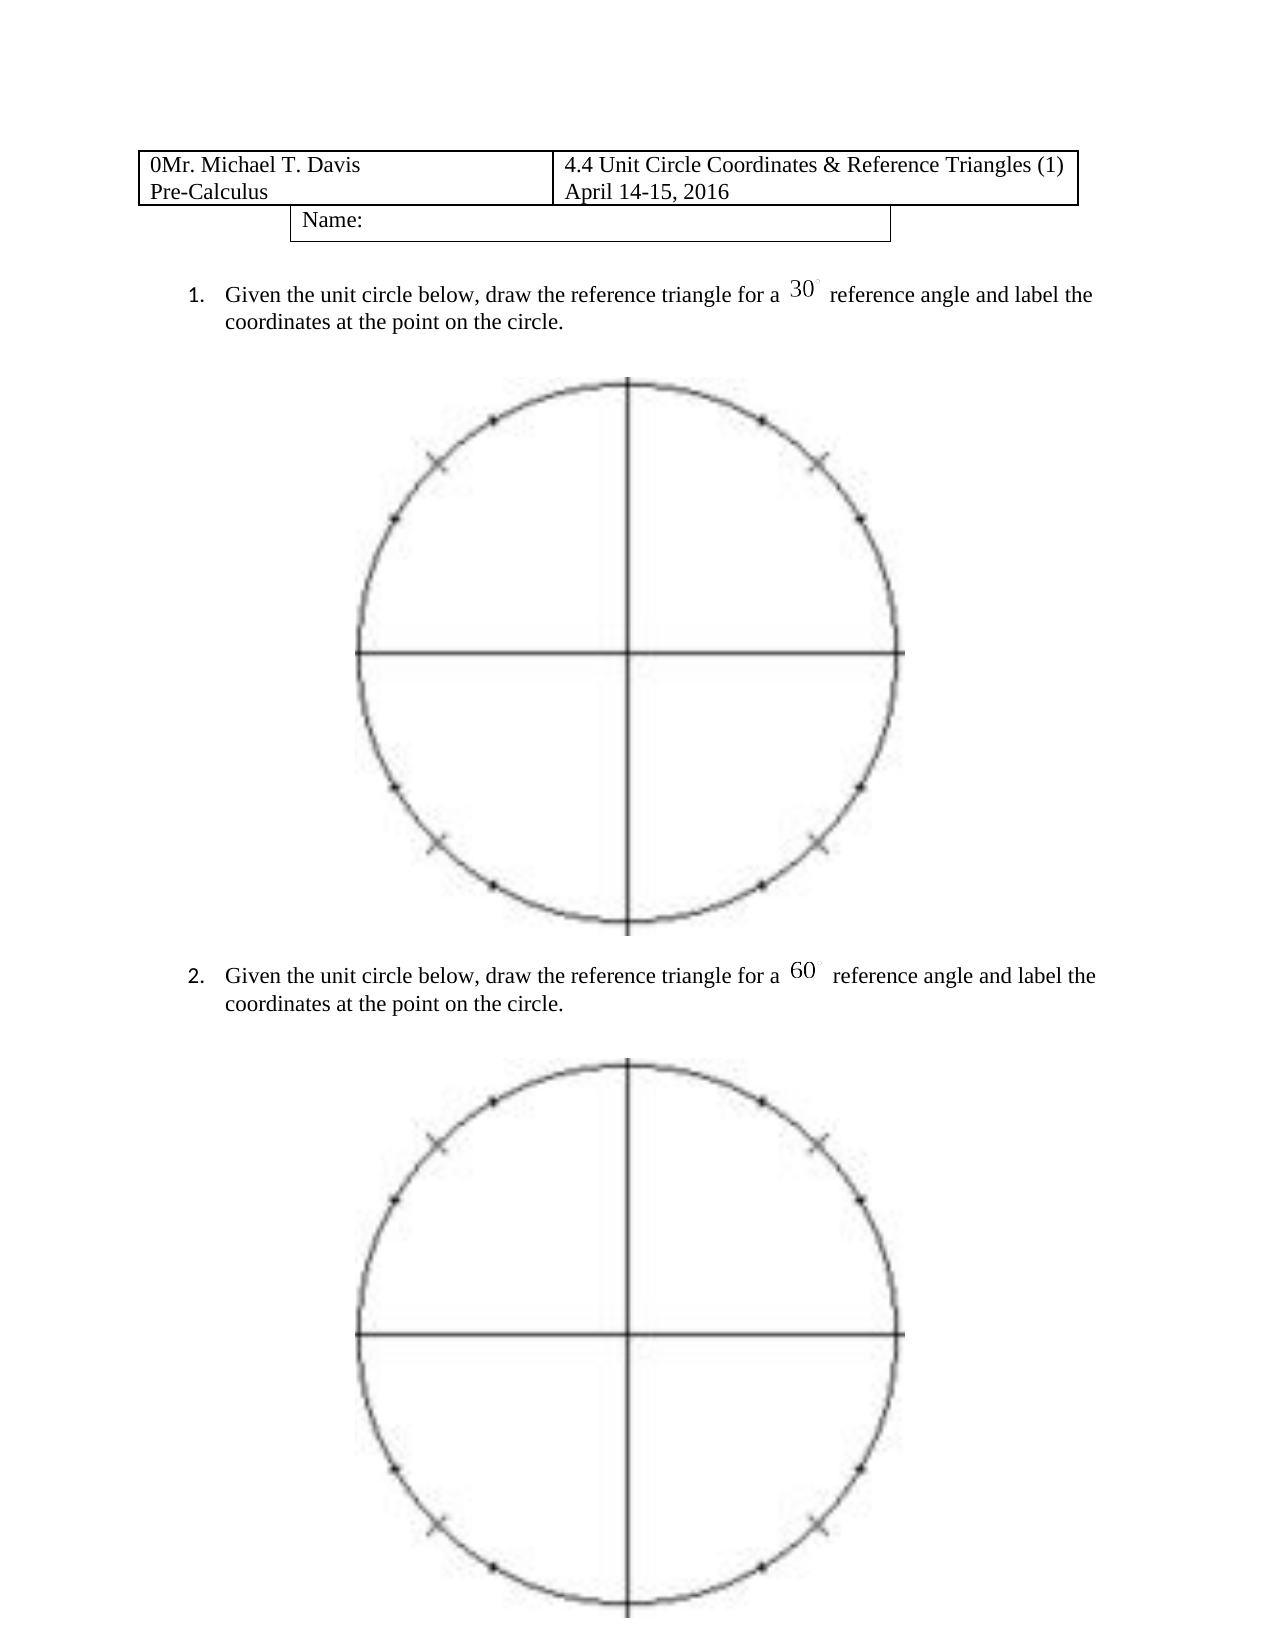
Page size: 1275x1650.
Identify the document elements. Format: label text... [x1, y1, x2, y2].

table_header 0Mr. Michael T. Davis Pre-Calculus [140, 152, 552, 204]
picture [351, 1058, 903, 1614]
table_header 4.4 Unit Circle Coordinates & Reference Triangles (1) April 14-15, 2016 [554, 152, 1077, 204]
list Given the unit circle below, draw the reference triangle for a reference angle and label the coordinates at the point on the circle. [187, 270, 1125, 335]
table_cell Name: [291, 206, 890, 241]
picture [351, 377, 903, 933]
list Given the unit circle below, draw the reference triangle for a reference angle and label the coordinates at the point on the circle. [187, 951, 1125, 1016]
